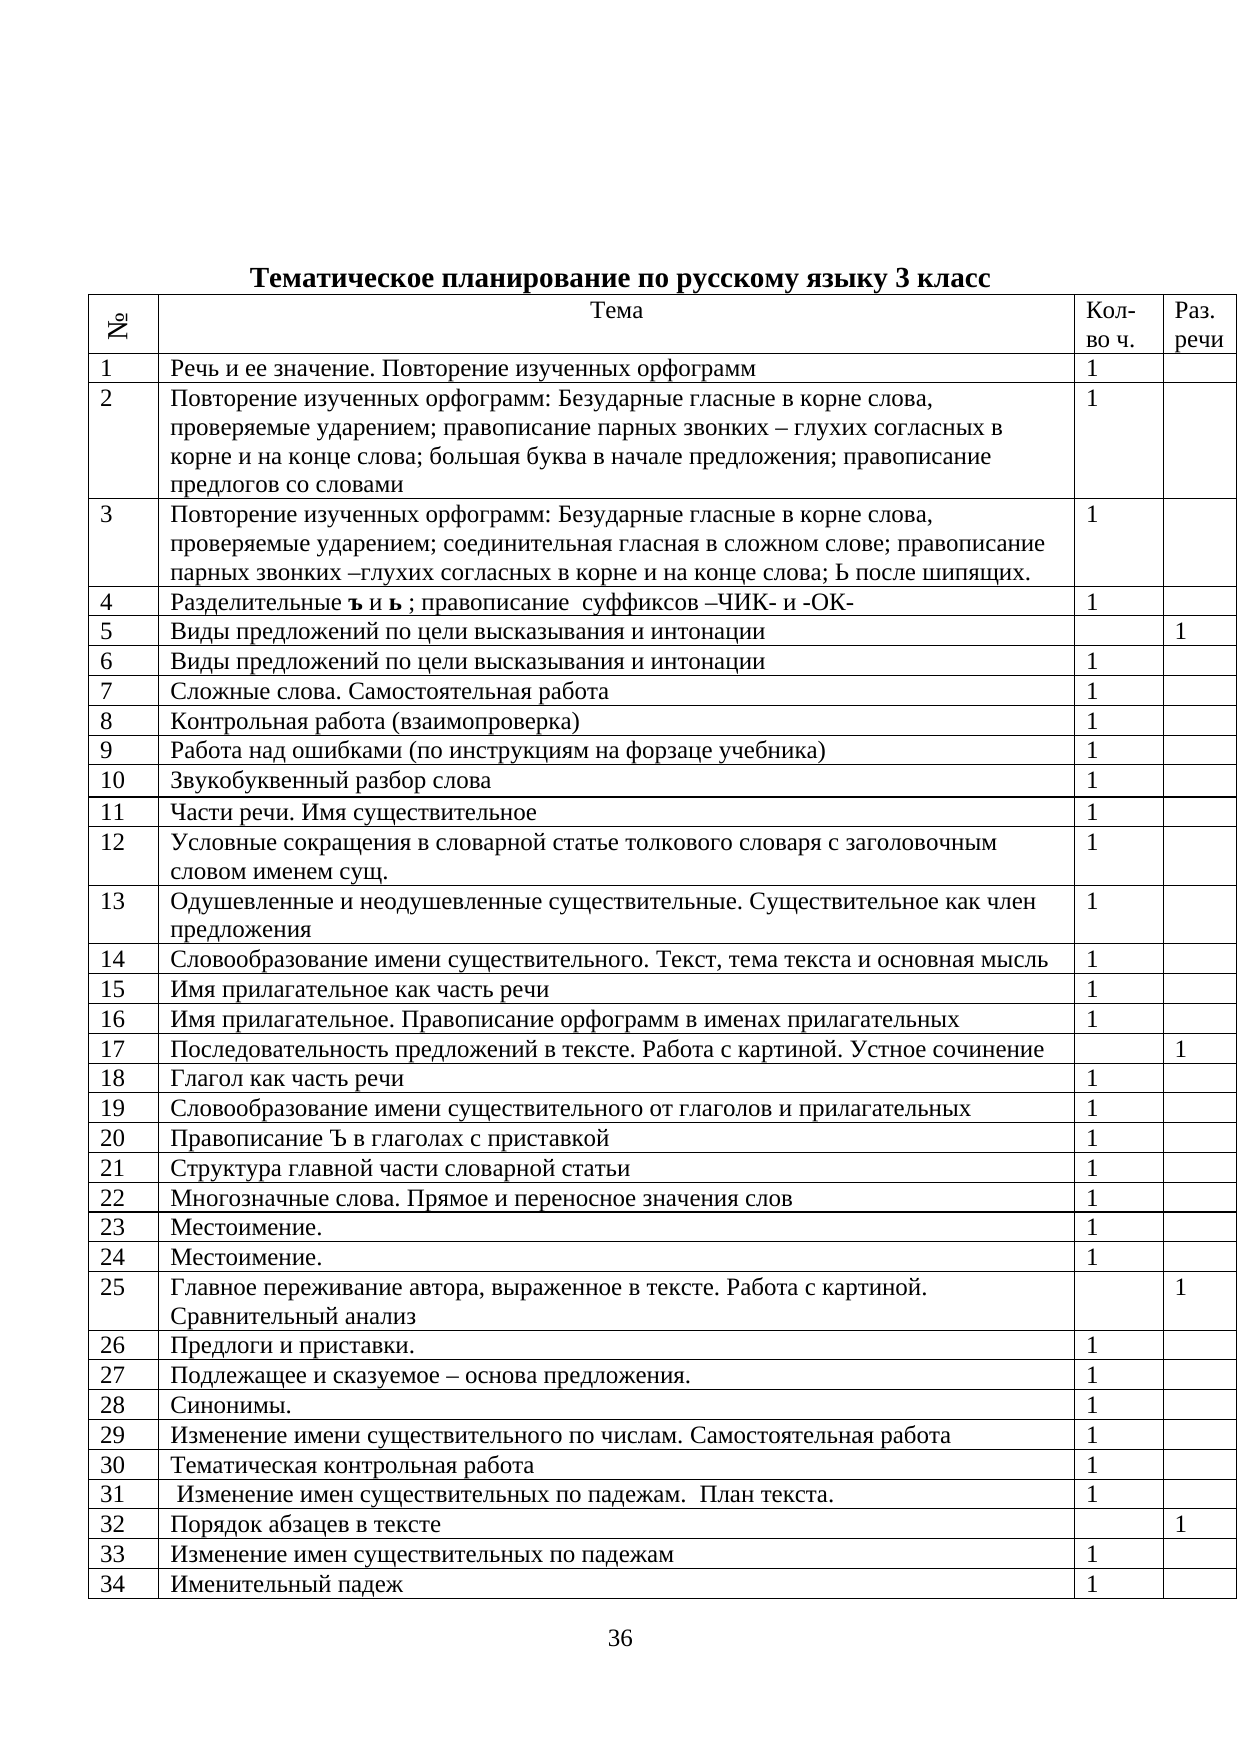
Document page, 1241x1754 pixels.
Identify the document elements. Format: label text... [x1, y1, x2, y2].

table_header Кол- во ч. [1075, 295, 1163, 352]
table_cell Одушевленные и неодушевленные существительные. Существительное как член предложения [159, 886, 1074, 943]
table_cell Повторение изученных орфограмм: Безударные гласные в корне слова, проверяемые ударением; соединительная гласная в сложном слове; правописание парных звонких –глухих согласных в корне и на конце слова; Ь после шипящих. [159, 499, 1074, 586]
table_cell Структура главной части словарной статьи [159, 1153, 1074, 1182]
table_cell [1164, 706, 1236, 734]
table_cell 24 [89, 1242, 158, 1271]
table_cell [1164, 827, 1236, 885]
table_cell 26 [89, 1331, 158, 1359]
table_cell [1164, 1480, 1236, 1508]
table_cell [1164, 765, 1236, 796]
table_cell 1 [1075, 944, 1163, 973]
table_cell 14 [89, 944, 158, 973]
table_cell 1 [1075, 1004, 1163, 1033]
table_cell [1164, 676, 1236, 705]
table_cell 1 [1075, 1093, 1163, 1122]
table_cell 32 [89, 1509, 158, 1538]
table_cell 11 [89, 798, 158, 826]
table_cell 1 [1075, 1064, 1163, 1092]
table_cell 7 [89, 676, 158, 705]
table_cell 28 [89, 1390, 158, 1419]
table_cell 30 [89, 1450, 158, 1478]
table_cell [1164, 1004, 1236, 1033]
table_cell Условные сокращения в словарной статье толкового словаря с заголовочным словом именем сущ. [159, 827, 1074, 885]
table_cell Имя прилагательное. Правописание орфограмм в именах прилагательных [159, 1004, 1074, 1033]
table_cell [1164, 1213, 1236, 1241]
table_cell 1 [1164, 616, 1236, 645]
table_cell [1075, 1272, 1163, 1329]
table_cell Предлоги и приставки. [159, 1331, 1074, 1359]
table_cell 1 [1075, 1480, 1163, 1508]
table_cell 1 [1075, 1242, 1163, 1271]
table_cell [1164, 383, 1236, 498]
table_cell Речь и ее значение. Повторение изученных орфограмм [159, 354, 1074, 382]
table_cell Изменение имени существительного по числам. Самостоятельная работа [159, 1420, 1074, 1449]
table_cell [1164, 1569, 1236, 1598]
table_cell 8 [89, 706, 158, 734]
table_cell [1164, 1539, 1236, 1568]
table_cell Последовательность предложений в тексте. Работа с картиной. Устное сочинение [159, 1034, 1074, 1062]
table_cell Части речи. Имя существительное [159, 798, 1074, 826]
table_cell 5 [89, 616, 158, 645]
table_cell [1075, 616, 1163, 645]
table_cell [1164, 1242, 1236, 1271]
table_header Раз. речи [1164, 295, 1236, 352]
table_cell 13 [89, 886, 158, 943]
table_cell 1 [1075, 1420, 1163, 1449]
table_cell 1 [1075, 1390, 1163, 1419]
table_cell 1 [1164, 1034, 1236, 1062]
table_cell 1 [1075, 1331, 1163, 1359]
table_cell [1164, 1093, 1236, 1122]
table_cell 1 [1075, 1569, 1163, 1598]
table_cell 1 [1075, 1213, 1163, 1241]
table_cell 1 [1075, 765, 1163, 796]
table_cell 1 [1075, 736, 1163, 764]
table_cell [1164, 587, 1236, 615]
table_cell [1164, 886, 1236, 943]
table_cell Виды предложений по цели высказывания и интонации [159, 646, 1074, 675]
table_cell 17 [89, 1034, 158, 1062]
table_cell 1 [1075, 676, 1163, 705]
table_cell Главное переживание автора, выраженное в тексте. Работа с картиной. Сравнительный анализ [159, 1272, 1074, 1329]
table_cell 16 [89, 1004, 158, 1033]
table_cell [1164, 354, 1236, 382]
table_cell 29 [89, 1420, 158, 1449]
table_cell 1 [1075, 1450, 1163, 1478]
table_cell Сложные слова. Самостоятельная работа [159, 676, 1074, 705]
table_cell [1164, 1360, 1236, 1389]
table_cell 6 [89, 646, 158, 675]
table_cell [1164, 499, 1236, 586]
table_cell Местоимение. [159, 1242, 1074, 1271]
table_cell Синонимы. [159, 1390, 1074, 1419]
table_cell Повторение изученных орфограмм: Безударные гласные в корне слова, проверяемые ударением; правописание парных звонких – глухих согласных в корне и на конце слова; большая буква в начале предложения; правописание предлогов со словами [159, 383, 1074, 498]
table_cell Местоимение. [159, 1213, 1074, 1241]
table_cell 1 [1075, 587, 1163, 615]
table_cell 1 [1075, 827, 1163, 885]
table_cell 9 [89, 736, 158, 764]
table_cell 20 [89, 1123, 158, 1152]
table_cell 22 [89, 1183, 158, 1211]
table_cell Звукобуквенный разбор слова [159, 765, 1074, 796]
table_header Тема [159, 295, 1074, 352]
table_cell 12 [89, 827, 158, 885]
table_cell [1164, 944, 1236, 973]
table_cell Изменение имен существительных по падежам. План текста. [159, 1480, 1074, 1508]
table_cell 18 [89, 1064, 158, 1092]
table_cell 1 [1075, 1153, 1163, 1182]
table_cell 1 [1075, 383, 1163, 498]
table_cell 1 [1164, 1509, 1236, 1538]
table_cell [1164, 646, 1236, 675]
table_cell Изменение имен существительных по падежам [159, 1539, 1074, 1568]
table_cell [1164, 1123, 1236, 1152]
table_cell [1164, 1420, 1236, 1449]
table_cell 21 [89, 1153, 158, 1182]
table_cell Виды предложений по цели высказывания и интонации [159, 616, 1074, 645]
table_cell [1164, 1183, 1236, 1211]
table_cell [1164, 1450, 1236, 1478]
table_cell 34 [89, 1569, 158, 1598]
table_cell [1164, 736, 1236, 764]
table_cell Именительный падеж [159, 1569, 1074, 1598]
table_cell [1075, 1034, 1163, 1062]
table_cell [1164, 1390, 1236, 1419]
table_cell 1 [1075, 974, 1163, 1003]
table_cell 31 [89, 1480, 158, 1508]
table_cell 1 [1075, 1123, 1163, 1152]
table_cell 1 [1075, 886, 1163, 943]
table_cell Контрольная работа (взаимопроверка) [159, 706, 1074, 734]
table_cell 1 [1075, 1539, 1163, 1568]
table_cell Правописание Ъ в глаголах с приставкой [159, 1123, 1074, 1152]
table_cell 10 [89, 765, 158, 796]
table_cell 3 [89, 499, 158, 586]
table_cell [1164, 798, 1236, 826]
table_cell 27 [89, 1360, 158, 1389]
table_cell Тематическая контрольная работа [159, 1450, 1074, 1478]
table_cell 4 [89, 587, 158, 615]
table_cell 1 [1075, 1360, 1163, 1389]
table_cell Глагол как часть речи [159, 1064, 1074, 1092]
text Тематическое планирование по русскому языку 3 класс [89, 260, 1152, 294]
table_cell 1 [1075, 798, 1163, 826]
table_cell [1164, 1064, 1236, 1092]
table_cell [1164, 974, 1236, 1003]
table_cell 1 [1164, 1272, 1236, 1329]
table_cell 25 [89, 1272, 158, 1329]
table_cell Подлежащее и сказуемое – основа предложения. [159, 1360, 1074, 1389]
table_cell 1 [1075, 499, 1163, 586]
table_cell 33 [89, 1539, 158, 1568]
table_cell Словообразование имени существительного. Текст, тема текста и основная мысль [159, 944, 1074, 973]
table_header № [89, 295, 158, 352]
table_cell Имя прилагательное как часть речи [159, 974, 1074, 1003]
table_cell Многозначные слова. Прямое и переносное значения слов [159, 1183, 1074, 1211]
table_cell 19 [89, 1093, 158, 1122]
table_cell 1 [89, 354, 158, 382]
table_cell Разделительные ъ и ь ; правописание суффиксов –ЧИК- и -ОК- [159, 587, 1074, 615]
table_cell 15 [89, 974, 158, 1003]
table_cell Словообразование имени существительного от глаголов и прилагательных [159, 1093, 1074, 1122]
table_cell [1075, 1509, 1163, 1538]
table_cell 1 [1075, 354, 1163, 382]
table_cell Порядок абзацев в тексте [159, 1509, 1074, 1538]
table_cell 1 [1075, 1183, 1163, 1211]
table_cell [1164, 1331, 1236, 1359]
table_cell Работа над ошибками (по инструкциям на форзаце учебника) [159, 736, 1074, 764]
table_cell 1 [1075, 706, 1163, 734]
table_cell 1 [1075, 646, 1163, 675]
table_cell 23 [89, 1213, 158, 1241]
table_cell [1164, 1153, 1236, 1182]
table_cell 2 [89, 383, 158, 498]
